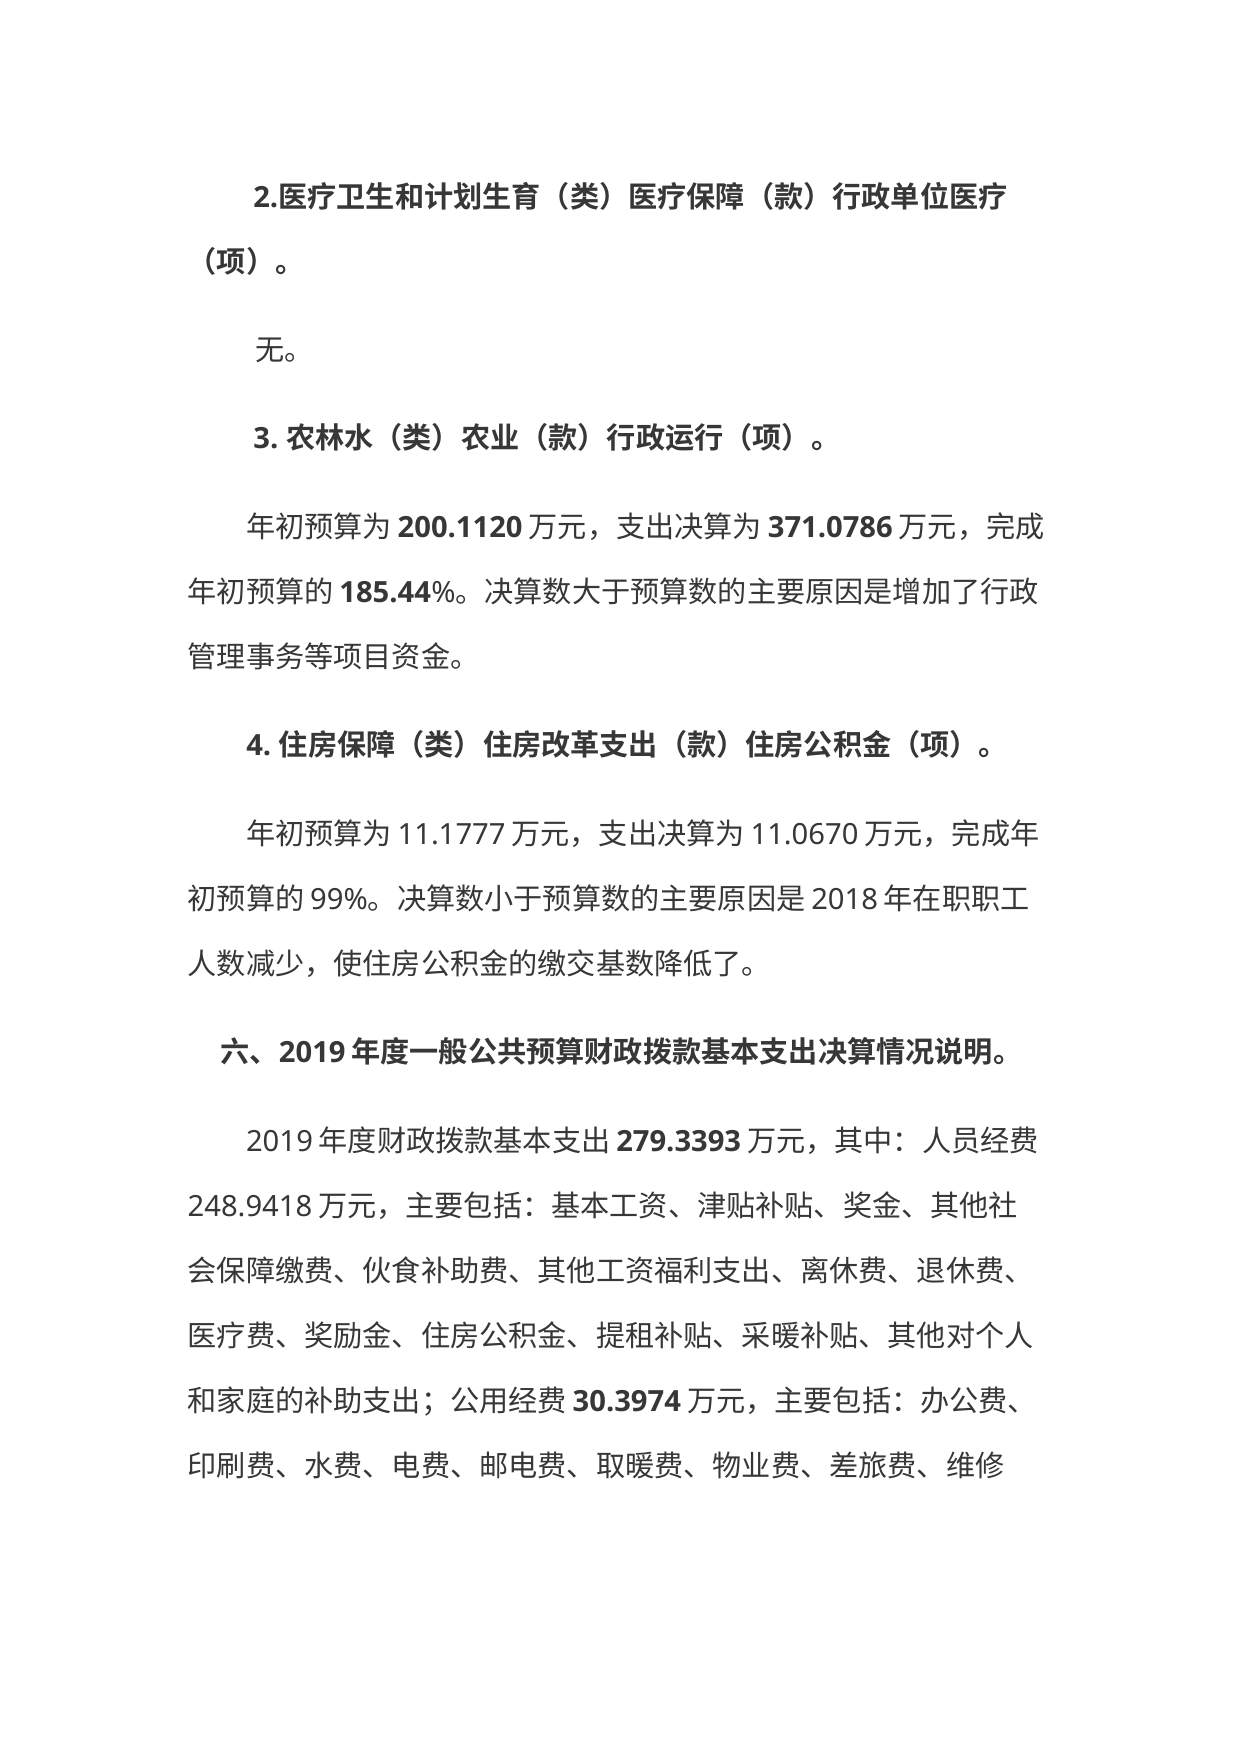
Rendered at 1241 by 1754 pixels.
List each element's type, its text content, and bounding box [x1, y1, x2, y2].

text 无。 [187, 315, 1053, 380]
text 年初预算为200.1120万元，支出决算为371.0786万元，完成年初预算的185.44%。决算数大于预算数的主要原因是增加了行政管理事务等项目资金。 [187, 492, 1053, 687]
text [187, 1106, 1042, 1496]
text 2.医疗卫生和计划生育（类）医疗保障（款）行政单位医疗（项）。 [187, 162, 1053, 292]
text 4. 住房保障（类）住房改革支出（款）住房公积金（项）。 [187, 711, 1053, 776]
text 六、2019年度一般公共预算财政拨款基本支出决算情况说明。 [187, 1018, 1024, 1083]
text 3. 农林水（类）农业（款）行政运行（项）。 [187, 404, 1053, 469]
text 年初预算为11.1777万元，支出决算为11.0670万元，完成年初预算的99%。决算数小于预算数的主要原因是2018年在职职工人数减少，使住房公积金的缴交基数降低了。 [187, 799, 1053, 994]
